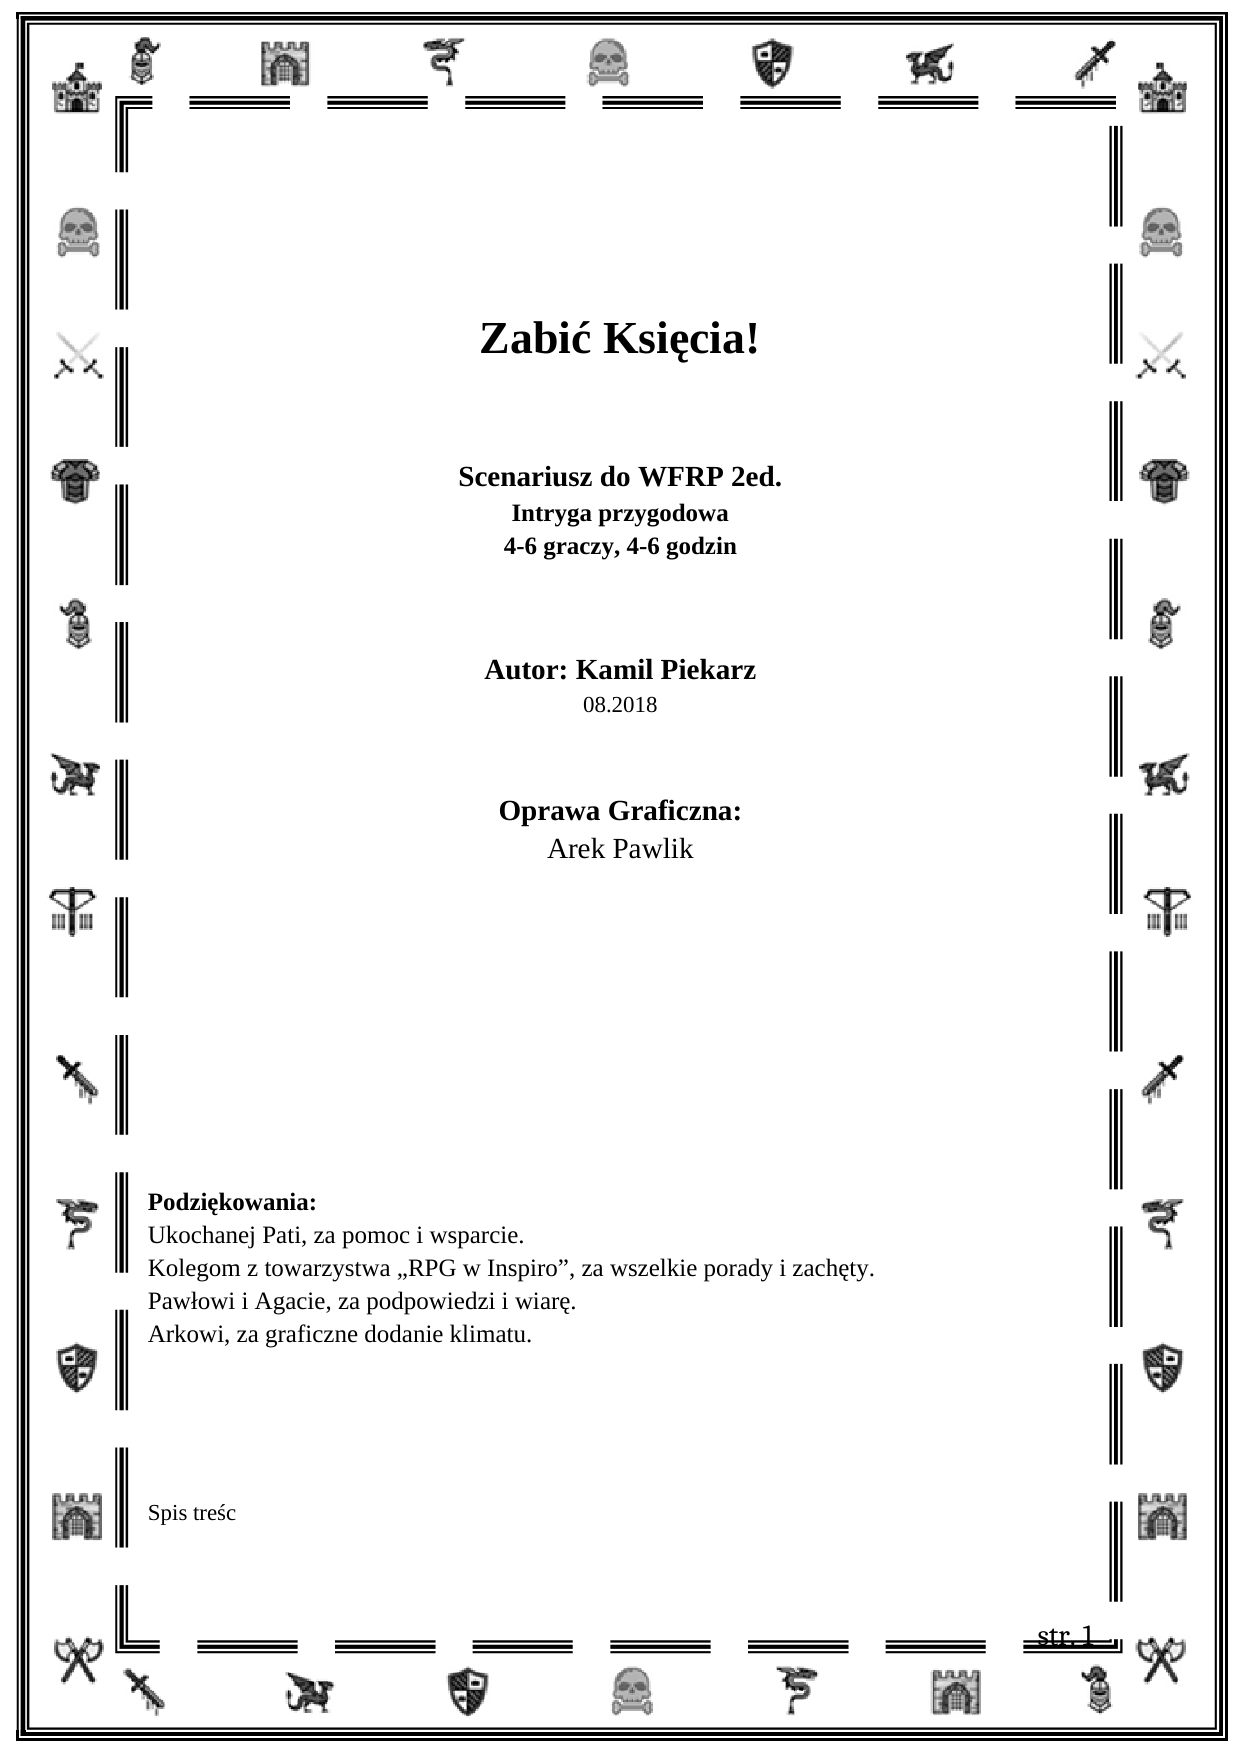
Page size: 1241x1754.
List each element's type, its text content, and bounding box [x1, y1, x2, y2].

text Autor: Kamil Piekarz [148, 652, 1093, 686]
text Zabić Księcia! [148, 310, 1093, 363]
text Ukochanej Pati, za pomoc i wsparcie. [148, 1220, 1093, 1249]
text Intryga przygodowa [148, 498, 1093, 527]
text Podziękowania: [148, 1187, 1093, 1216]
text 08.2018 [148, 691, 1093, 717]
text Oprawa Graficzna: [148, 793, 1093, 827]
text Scenariusz do WFRP 2ed. [148, 459, 1093, 493]
picture [0, 0, 1241, 1754]
text Arek Pawlik [148, 832, 1093, 865]
text Pawłowi i Agacie, za podpowiedzi i wiarę. [148, 1286, 1093, 1315]
text Kolegom z towarzystwa „RPG w Inspiro”, za wszelkie porady i zachęty. [148, 1253, 1093, 1282]
text 4-6 graczy, 4-6 godzin [148, 531, 1093, 559]
text Arkowi, za graficzne dodanie klimatu. [148, 1319, 1093, 1348]
